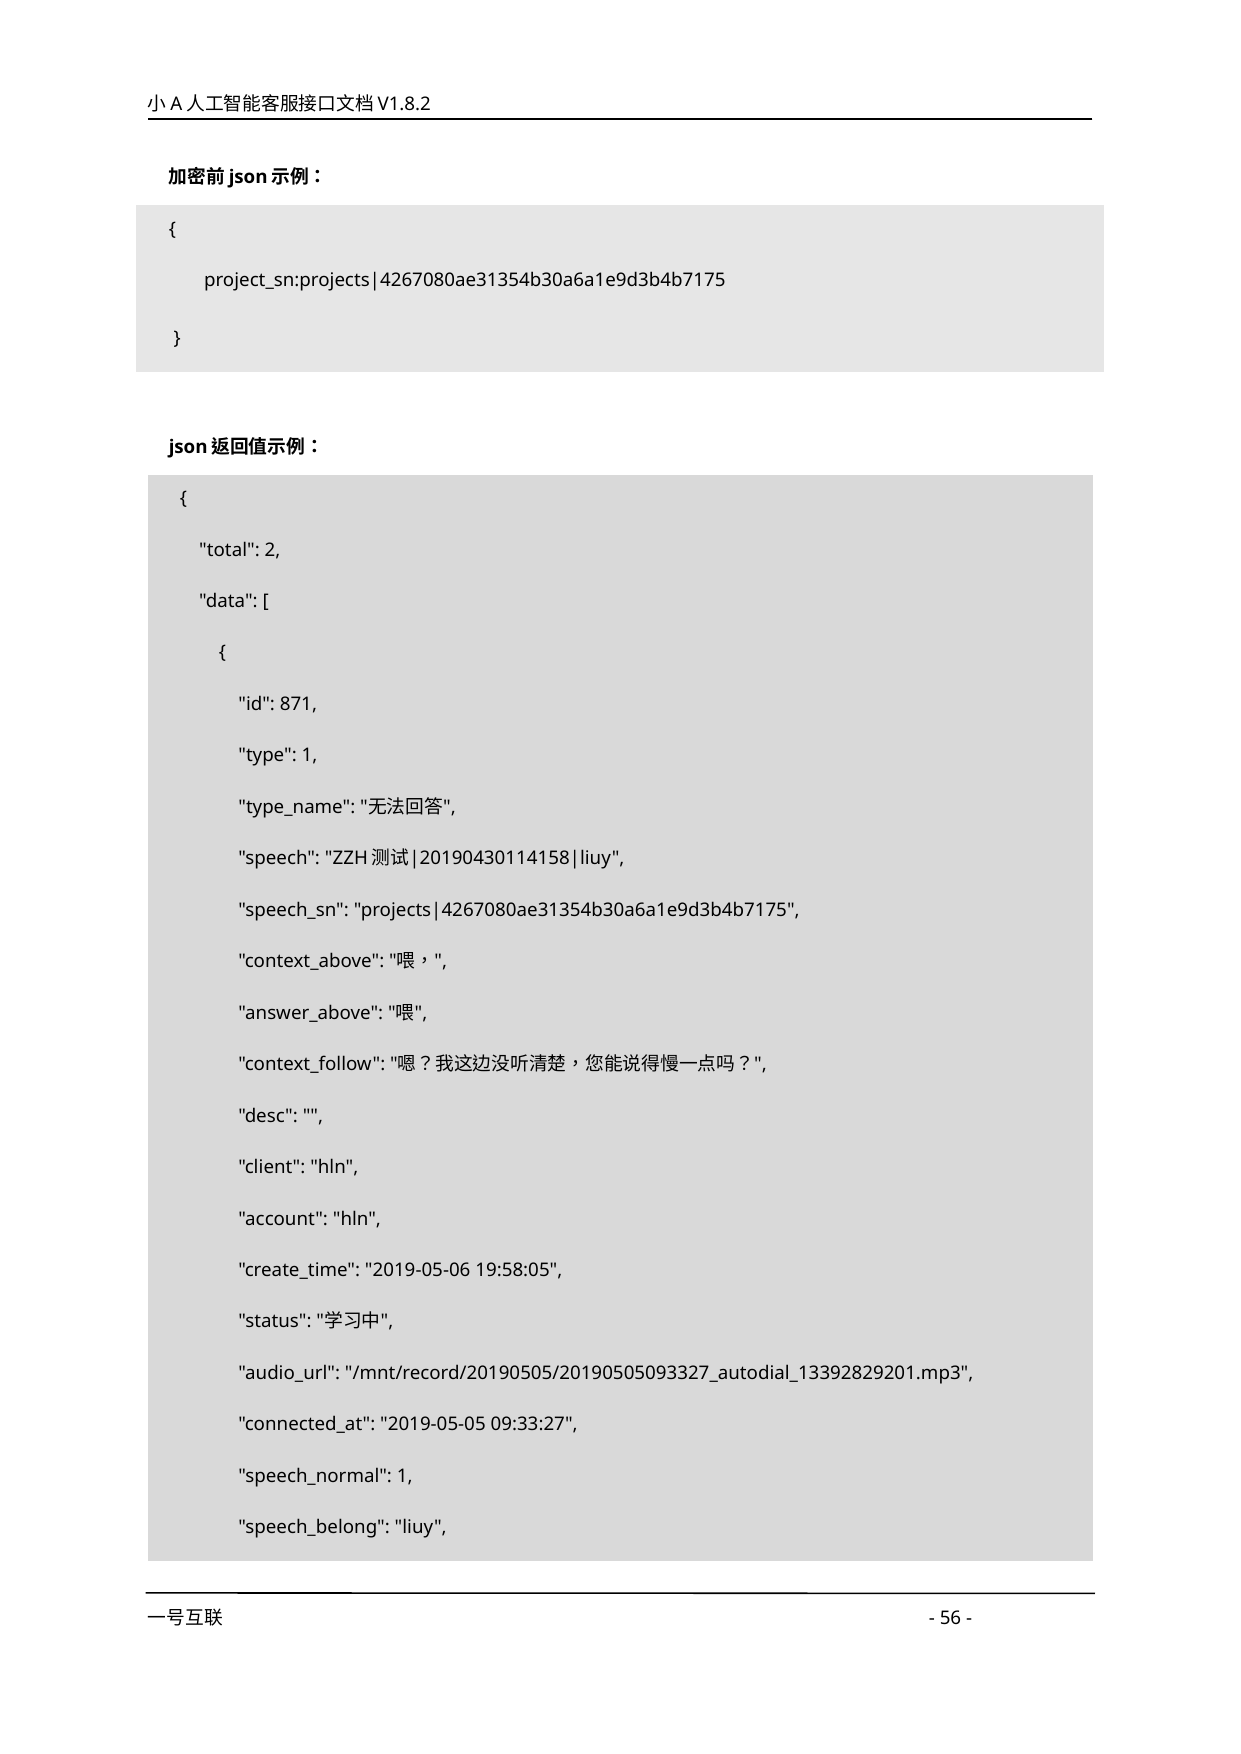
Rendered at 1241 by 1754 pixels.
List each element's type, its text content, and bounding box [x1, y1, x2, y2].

table_header { project_sn:projects|4267080ae31354b30a6a1e9d3b4b7175 [136, 205, 1104, 314]
text json返回值示例： [148, 429, 1092, 462]
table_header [148, 475, 1093, 1561]
text 加密前json示例： [148, 160, 1092, 193]
table_cell } [136, 314, 1104, 372]
